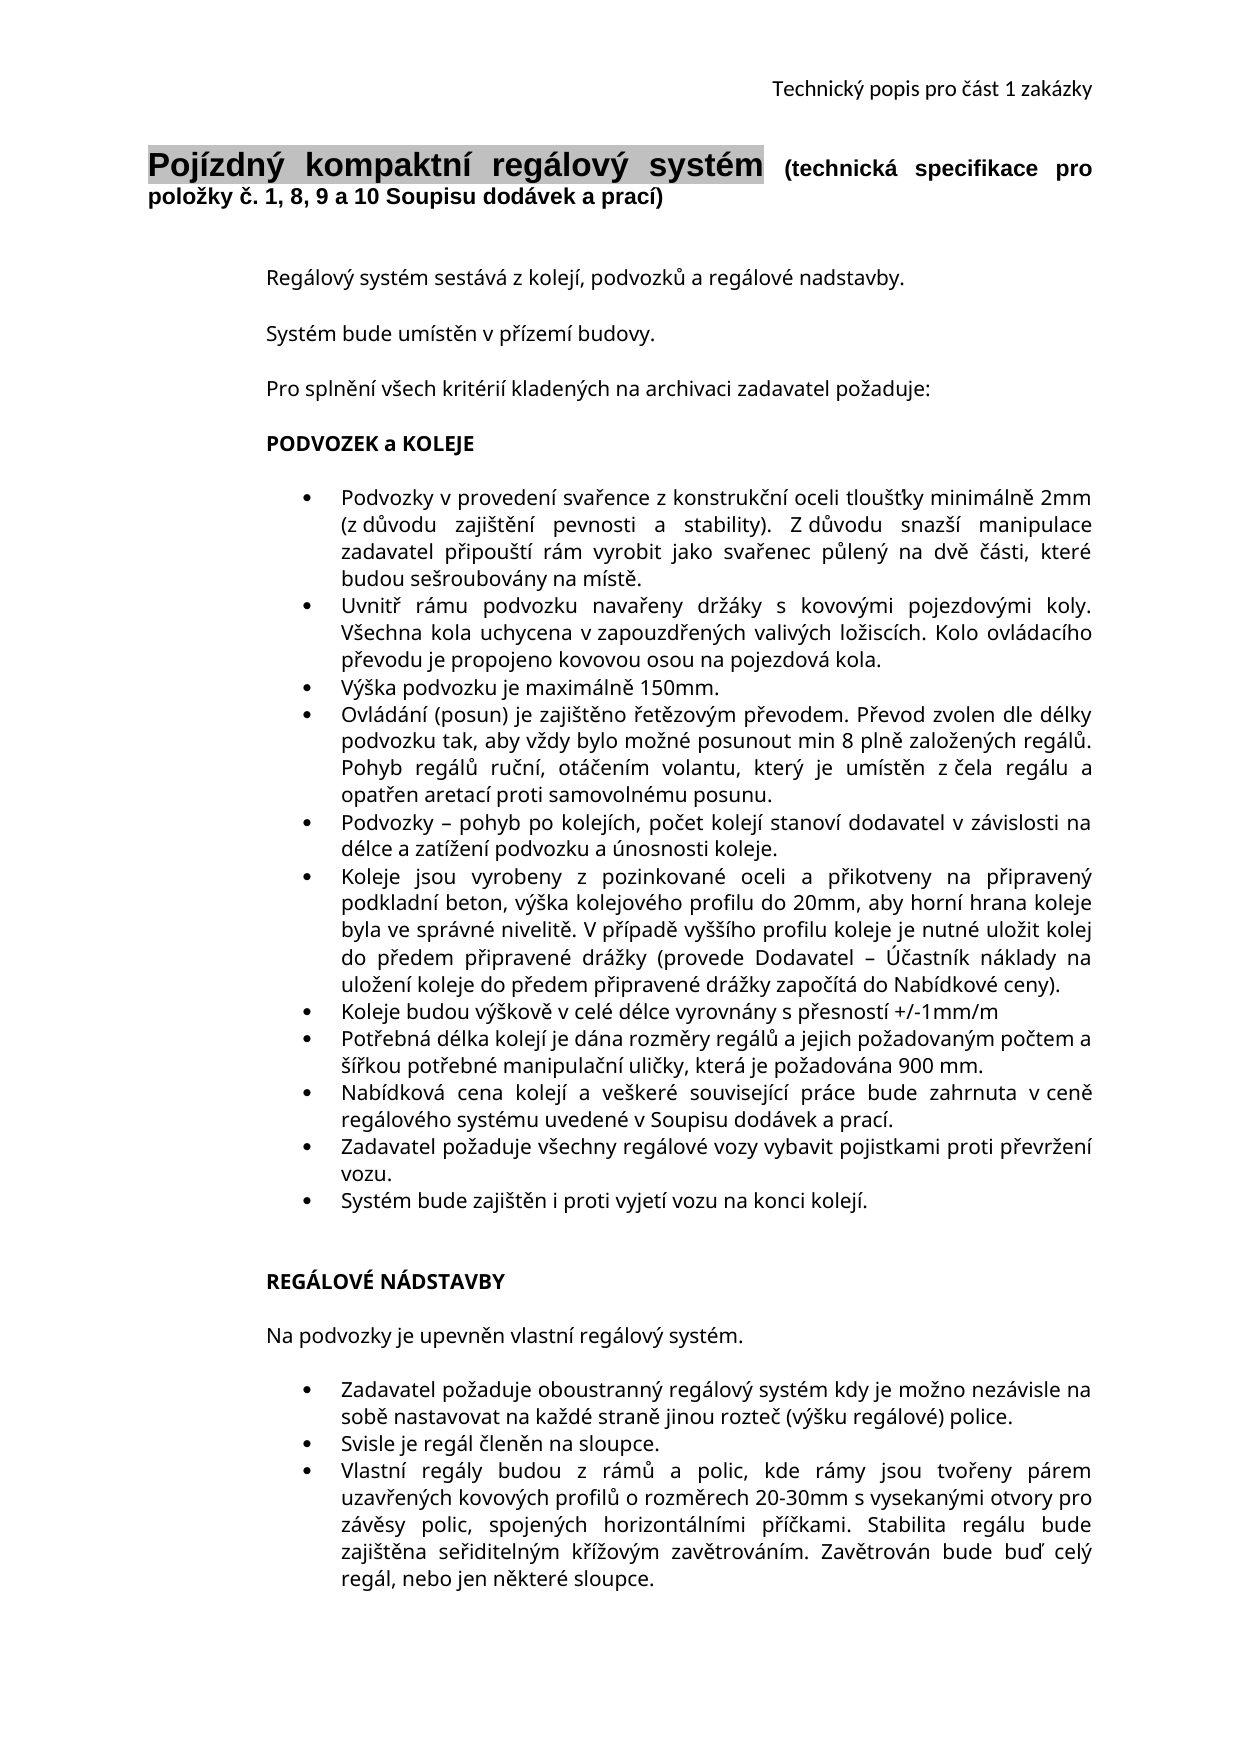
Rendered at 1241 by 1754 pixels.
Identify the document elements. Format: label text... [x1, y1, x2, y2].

list Koleje jsou vyrobeny z pozinkované oceli a přikotveny na připravený podkladní beton, výška kolejového profilu do 20mm, aby horní hrana koleje byla ve správné nivelitě. V případě vyššího profilu koleje je nutné uložit kolej do předem připravené drážky (provede Dodavatel – Účastník náklady na uložení koleje do předem připravené drážky započítá do Nabídkové ceny). [303, 863, 1093, 998]
list Podvozky v provedení svařence z konstrukční oceli tloušťky minimálně 2mm (z důvodu zajištění pevnosti a stability). Z důvodu snazší manipulace zadavatel připouští rám vyrobit jako svařenec půlený na dvě části, které budou sešroubovány na místě. [303, 484, 1093, 592]
text PODVOZEK a KOLEJE [266, 430, 1093, 457]
text REGÁLOVÉ NÁDSTAVBY [266, 1268, 1093, 1295]
list Systém bude zajištěn i proti vyjetí vozu na konci kolejí. [303, 1187, 1093, 1214]
list Ovládání (posun) je zajištěno řetězovým převodem. Převod zvolen dle délky podvozku tak, aby vždy bylo možné posunout min 8 plně založených regálů. Pohyb regálů ruční, otáčením volantu, který je umístěn z čela regálu a opatřen aretací proti samovolnému posunu. [303, 701, 1093, 809]
text Pro splnění všech kritérií kladených na archivaci zadavatel požaduje: [266, 375, 1093, 402]
text Regálový systém sestává z kolejí, podvozků a regálové nadstavby. [266, 264, 1093, 291]
text Na podvozky je upevněn vlastní regálový systém. [266, 1322, 1093, 1349]
list Svisle je regál členěn na sloupce. [303, 1430, 1093, 1457]
list Potřebná délka kolejí je dána rozměry regálů a jejich požadovaným počtem a šířkou potřebné manipulační uličky, která je požadována 900 mm. [303, 1025, 1093, 1079]
text Systém bude umístěn v přízemí budovy. [266, 319, 1093, 346]
list Zadavatel požaduje oboustranný regálový systém kdy je možno nezávisle na sobě nastavovat na každé straně jinou rozteč (výšku regálové) police. [303, 1376, 1093, 1430]
list Zadavatel požaduje všechny regálové vozy vybavit pojistkami proti převržení vozu. [303, 1133, 1093, 1187]
list Uvnitř rámu podvozku navařeny držáky s kovovými pojezdovými koly. Všechna kola uchycena v zapouzdřených valivých ložiscích. Kolo ovládacího převodu je propojeno kovovou osou na pojezdová kola. [303, 592, 1093, 673]
list Výška podvozku je maximálně 150mm. [303, 673, 1093, 701]
list Koleje budou výškově v celé délce vyrovnány s přesností +/-1mm/m [303, 998, 1093, 1025]
list Podvozky – pohyb po kolejích, počet kolejí stanoví dodavatel v závislosti na délce a zatížení podvozku a únosnosti koleje. [303, 809, 1093, 863]
list Nabídková cena kolejí a veškeré související práce bude zahrnuta v ceně regálového systému uvedené v Soupisu dodávek a prací. [303, 1079, 1093, 1133]
list Vlastní regály budou z rámů a polic, kde rámy jsou tvořeny párem uzavřených kovových profilů o rozměrech 20-30mm s vysekanými otvory pro závěsy polic, spojených horizontálními příčkami. Stabilita regálu bude zajištěna seřiditelným křížovým zavětrováním. Zavětrován bude buď celý regál, nebo jen některé sloupce. [303, 1457, 1093, 1592]
text Pojízdný kompaktní regálový systém (technická specifikace pro položky č. 1, 8, 9 a 10 Soupisu dodávek a prací) [148, 148, 1093, 209]
